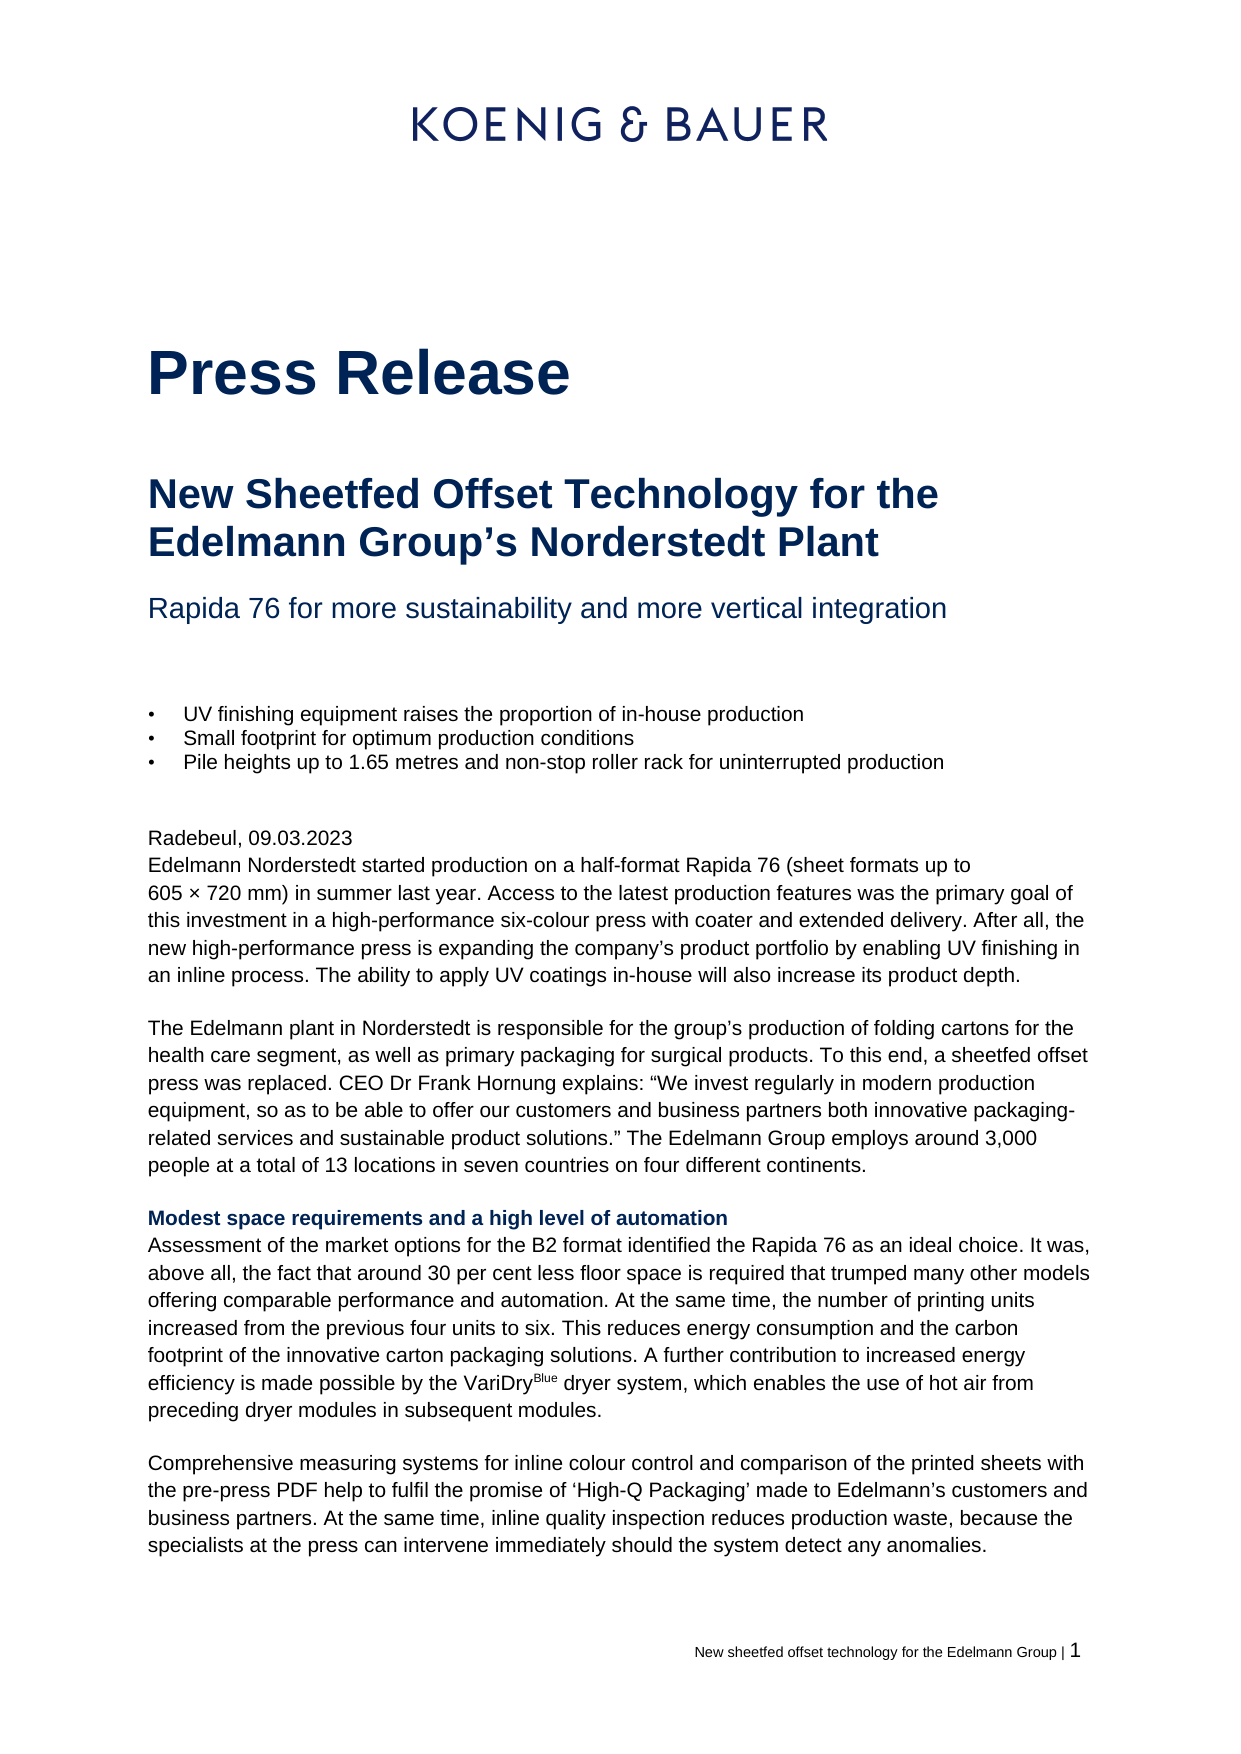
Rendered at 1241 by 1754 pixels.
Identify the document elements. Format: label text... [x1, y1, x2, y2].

title Press Release [148, 336, 1092, 407]
list Pile heights up to 1.65 metres and non-stop roller rack for uninterrupted production [148, 750, 1092, 774]
list UV finishing equipment raises the proportion of in-house production [148, 702, 1092, 726]
subtitle New Sheetfed Offset Technology for the Edelmann Group’s Norderstedt Plant [148, 470, 1092, 566]
text Radebeul, 09.03.2023 Edelmann Norderstedt started production on a half-format Rapida 76 (sheet formats up to 605 × 720 mm) in summer last year. Access to the latest production features was the primary goal of this investment in a high-performance six-colour press with coater and extended delivery. After all, the new high-performance press is expanding the company’s product portfolio by enabling UV finishing in an inline process. The ability to apply UV coatings in-house will also increase its product depth. [148, 774, 1092, 987]
list Small footprint for optimum production conditions [148, 726, 1092, 750]
subtitle Modest space requirements and a high level of automation [148, 1206, 1092, 1230]
text Comprehensive measuring systems for inline colour control and comparison of the printed sheets with the pre-press PDF help to fulfil the promise of ‘High-Q Packaging’ made to Edelmann’s customers and business partners. At the same time, inline quality inspection reduces production waste, because the specialists at the press can intervene immediately should the system detect any anomalies. [148, 1451, 1092, 1557]
text Assessment of the market options for the B2 format identified the Rapida 76 as an ideal choice. It was, above all, the fact that around 30 per cent less floor space is required that trumped many other models offering comparable performance and automation. At the same time, the number of printing units increased from the previous four units to six. This reduces energy consumption and the carbon footprint of the innovative carton packaging solutions. A further contribution to increased energy efficiency is made possible by the VariDryBlue dryer system, which enables the use of hot air from preceding dryer modules in subsequent modules. [148, 1233, 1092, 1422]
text The Edelmann plant in Norderstedt is responsible for the group’s production of folding cartons for the health care segment, as well as primary packaging for surgical products. To this end, a sheetfed offset press was replaced. CEO Dr Frank Hornung explains: “We invest regularly in modern production equipment, so as to be able to offer our customers and business partners both innovative packaging-related services and sustainable product solutions.” The Edelmann Group employs around 3,000 people at a total of 13 locations in seven countries on four different continents. [148, 1016, 1092, 1177]
picture [413, 106, 828, 142]
subtitle Rapida 76 for more sustainability and more vertical integration [148, 591, 1092, 624]
